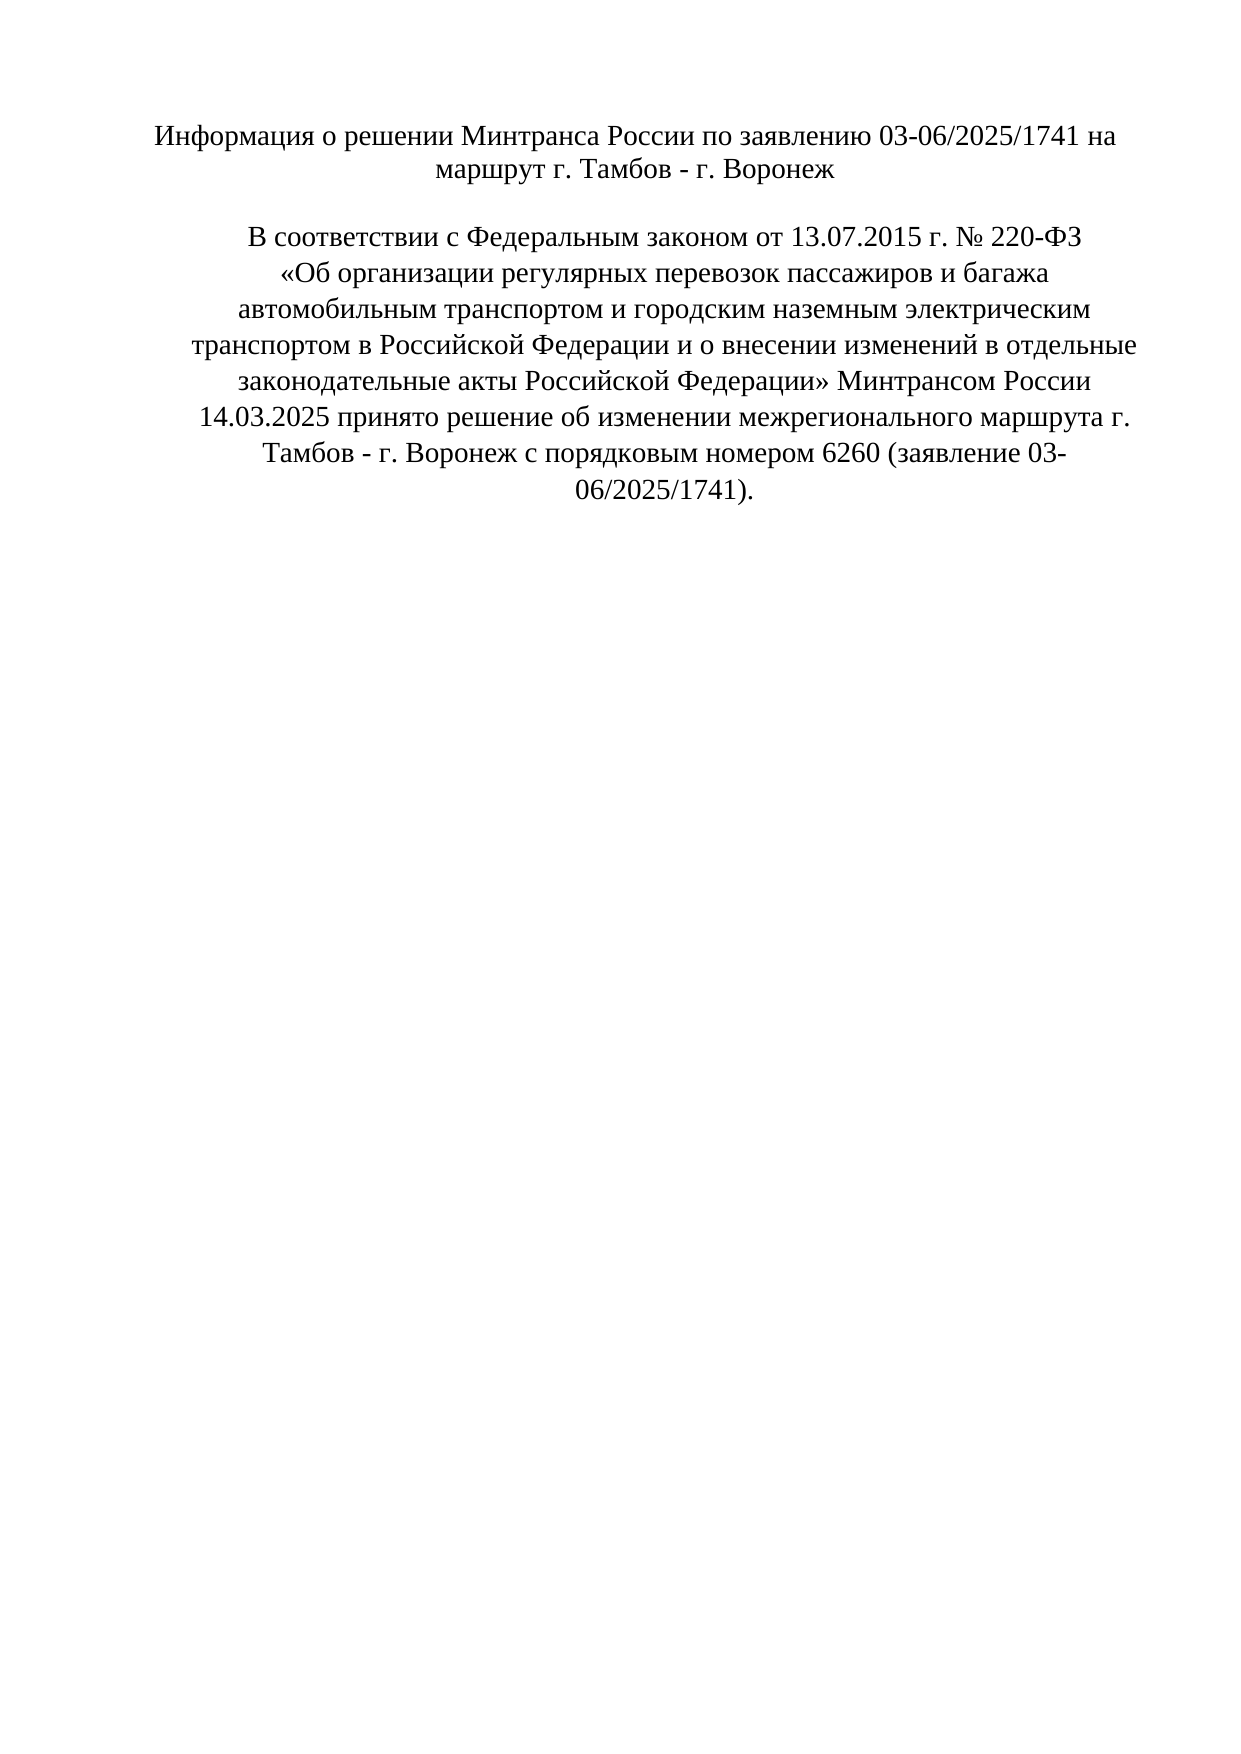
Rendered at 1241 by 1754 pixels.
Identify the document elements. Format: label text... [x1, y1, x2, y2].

text Информация о решении Минтранса России по заявлению 03-06/2025/1741 на маршрут г. Тамбов - г. Воронеж [118, 118, 1152, 185]
text В соответствии с Федеральным законом от 13.07.2015 г. № 220-ФЗ «Об организации регулярных перевозок пассажиров и багажа автомобильным транспортом и городским наземным электрическим транспортом в Российской Федерации и о внесении изменений в отдельные законодательные акты Российской Федерации» Минтрансом России 14.03.2025 принято решение об изменении межрегионального маршрута г. Тамбов - г. Воронеж с порядковым номером 6260 (заявление 03-06/2025/1741). [177, 219, 1152, 505]
